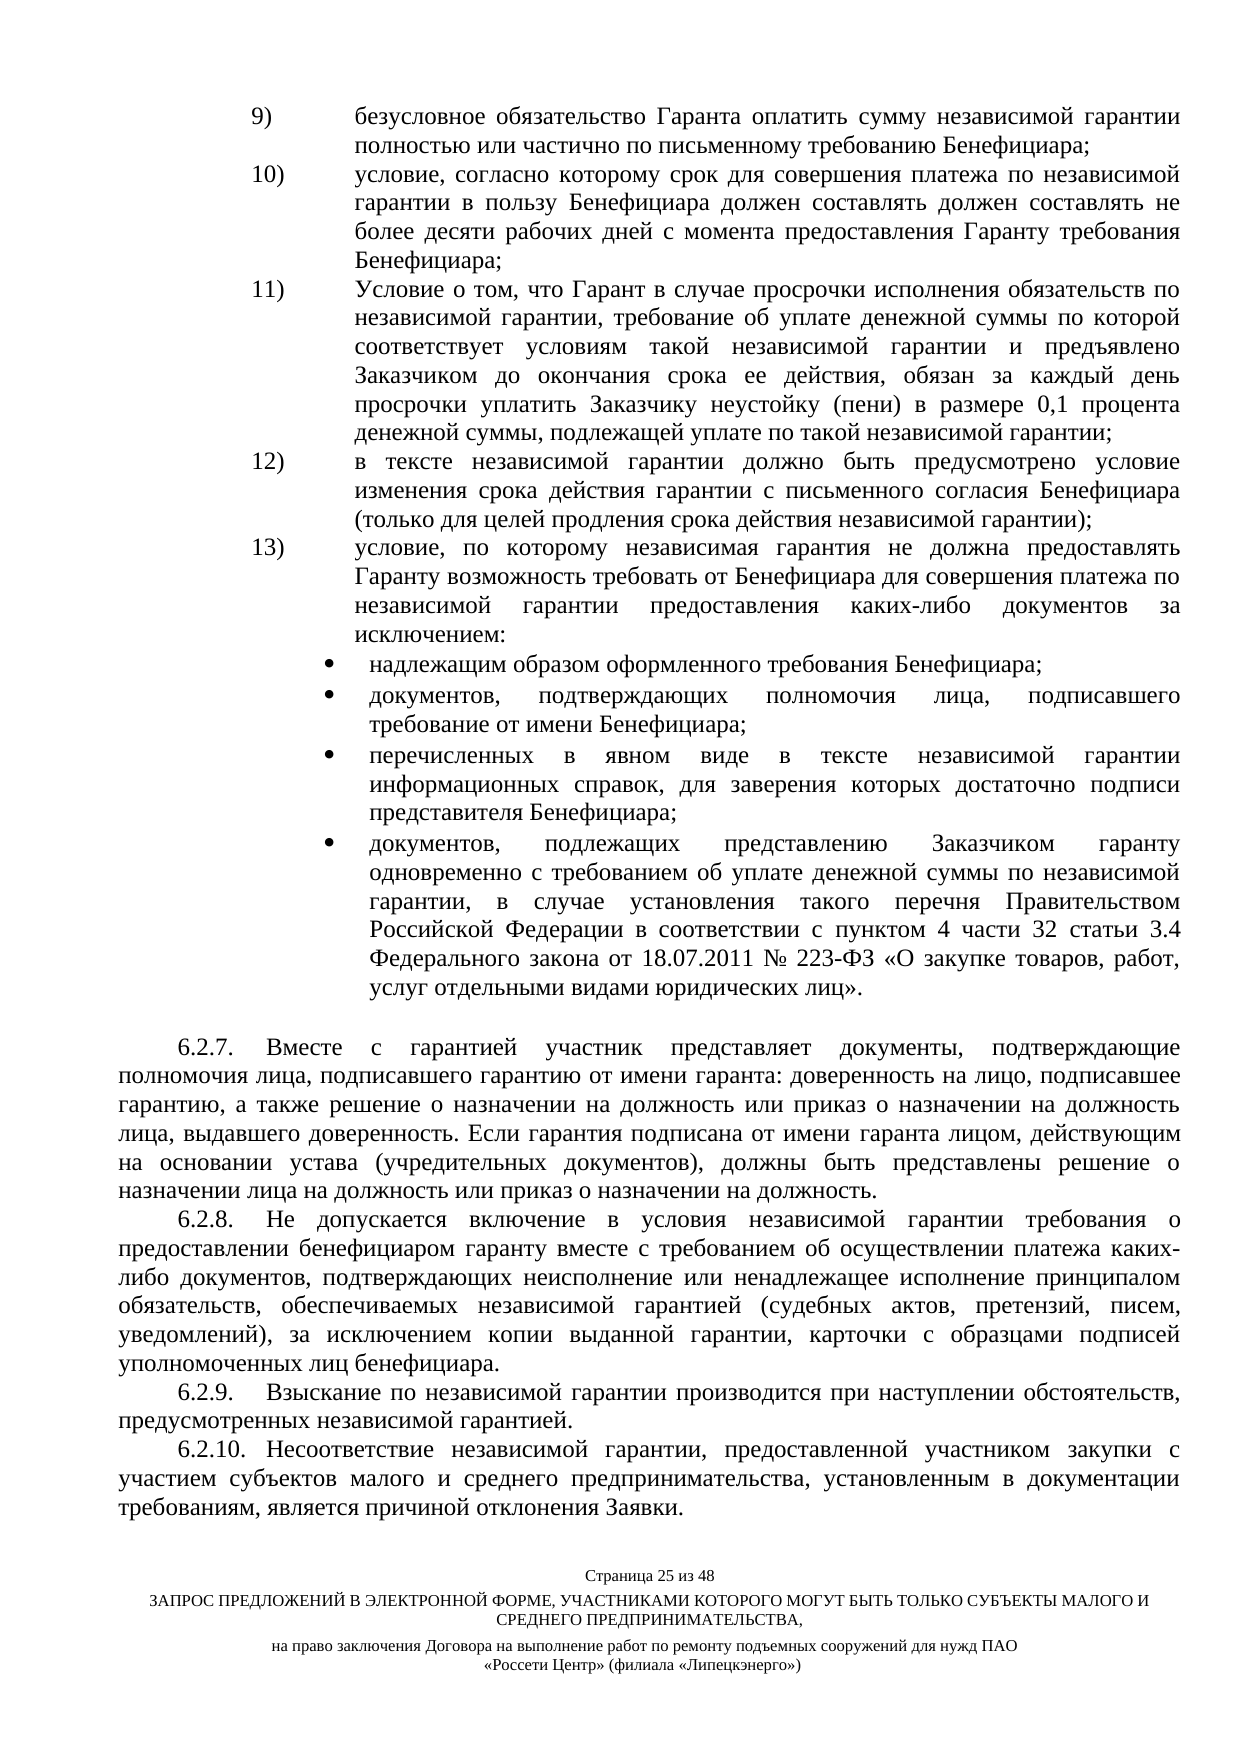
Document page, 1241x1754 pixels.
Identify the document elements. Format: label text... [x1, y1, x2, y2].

list документов, подтверждающих полномочия лица, подписавшего требование от имени Бенефициара; [325, 680, 1181, 738]
list Вместе с гарантией участник представляет документы, подтверждающие полномочия лица, подписавшего гарантию от имени гаранта: доверенность на лицо, подписавшее гарантию, а также решение о назначении на должность или приказ о назначении на должность лица, выдавшего доверенность. Если гарантия подписана от имени гаранта лицом, действующим на основании устава (учредительных документов), должны быть представлены решение о назначении лица на должность или приказ о назначении на должность. [118, 1032, 1181, 1204]
subtitle Несоответствие независимой гарантии, предоставленной участником закупки с участием субъектов малого и среднего предпринимательства, установленным в документации требованиям, является причиной отклонения Заявки. [118, 1434, 1181, 1520]
list Не допускается включение в условия независимой гарантии требования о предоставлении бенефициаром гаранту вместе с требованием об осуществлении платежа каких-либо документов, подтверждающих неисполнение или ненадлежащее исполнение принципалом обязательств, обеспечиваемых независимой гарантией (судебных актов, претензий, писем, уведомлений), за исключением копии выданной гарантии, карточки с образцами подписей уполномоченных лиц бенефициара. [118, 1204, 1181, 1377]
list Условие о том, что Гарант в случае просрочки исполнения обязательств по независимой гарантии, требование об уплате денежной суммы по которой соответствует условиям такой независимой гарантии и предъявлено Заказчиком до окончания срока ее действия, обязан за каждый день просрочки уплатить Заказчику неустойку (пени) в размере 0,1 процента денежной суммы, подлежащей уплате по такой независимой гарантии; [251, 274, 1181, 446]
list перечисленных в явном виде в тексте независимой гарантии информационных справок, для заверения которых достаточно подписи представителя Бенефициара; [325, 740, 1181, 826]
list Взыскание по независимой гарантии производится при наступлении обстоятельств, предусмотренных независимой гарантией. [118, 1377, 1181, 1434]
list безусловное обязательство Гаранта оплатить сумму независимой гарантии полностью или частично по письменному требованию Бенефициара; [251, 101, 1181, 159]
list в тексте независимой гарантии должно быть предусмотрено условие изменения срока действия гарантии с письменного согласия Бенефициара (только для целей продления срока действия независимой гарантии); [251, 446, 1181, 532]
list документов, подлежащих представлению Заказчиком гаранту одновременно с требованием об уплате денежной суммы по независимой гарантии, в случае установления такого перечня Правительством Российской Федерации в соответствии с пунктом 4 части 32 статьи 3.4 Федерального закона от 18.07.2011 № 223-ФЗ «О закупке товаров, работ, услуг отдельными видами юридических лиц». [325, 828, 1181, 1001]
list надлежащим образом оформленного требования Бенефициара; [325, 649, 1181, 678]
list условие, согласно которому срок для совершения платежа по независимой гарантии в пользу Бенефициара должен составлять должен составлять не более десяти рабочих дней с момента предоставления Гаранту требования Бенефициара; [251, 159, 1181, 274]
list условие, по которому независимая гарантия не должна предоставлять Гаранту возможность требовать от Бенефициара для совершения платежа по независимой гарантии предоставления каких-либо документов за исключением: [251, 532, 1181, 647]
